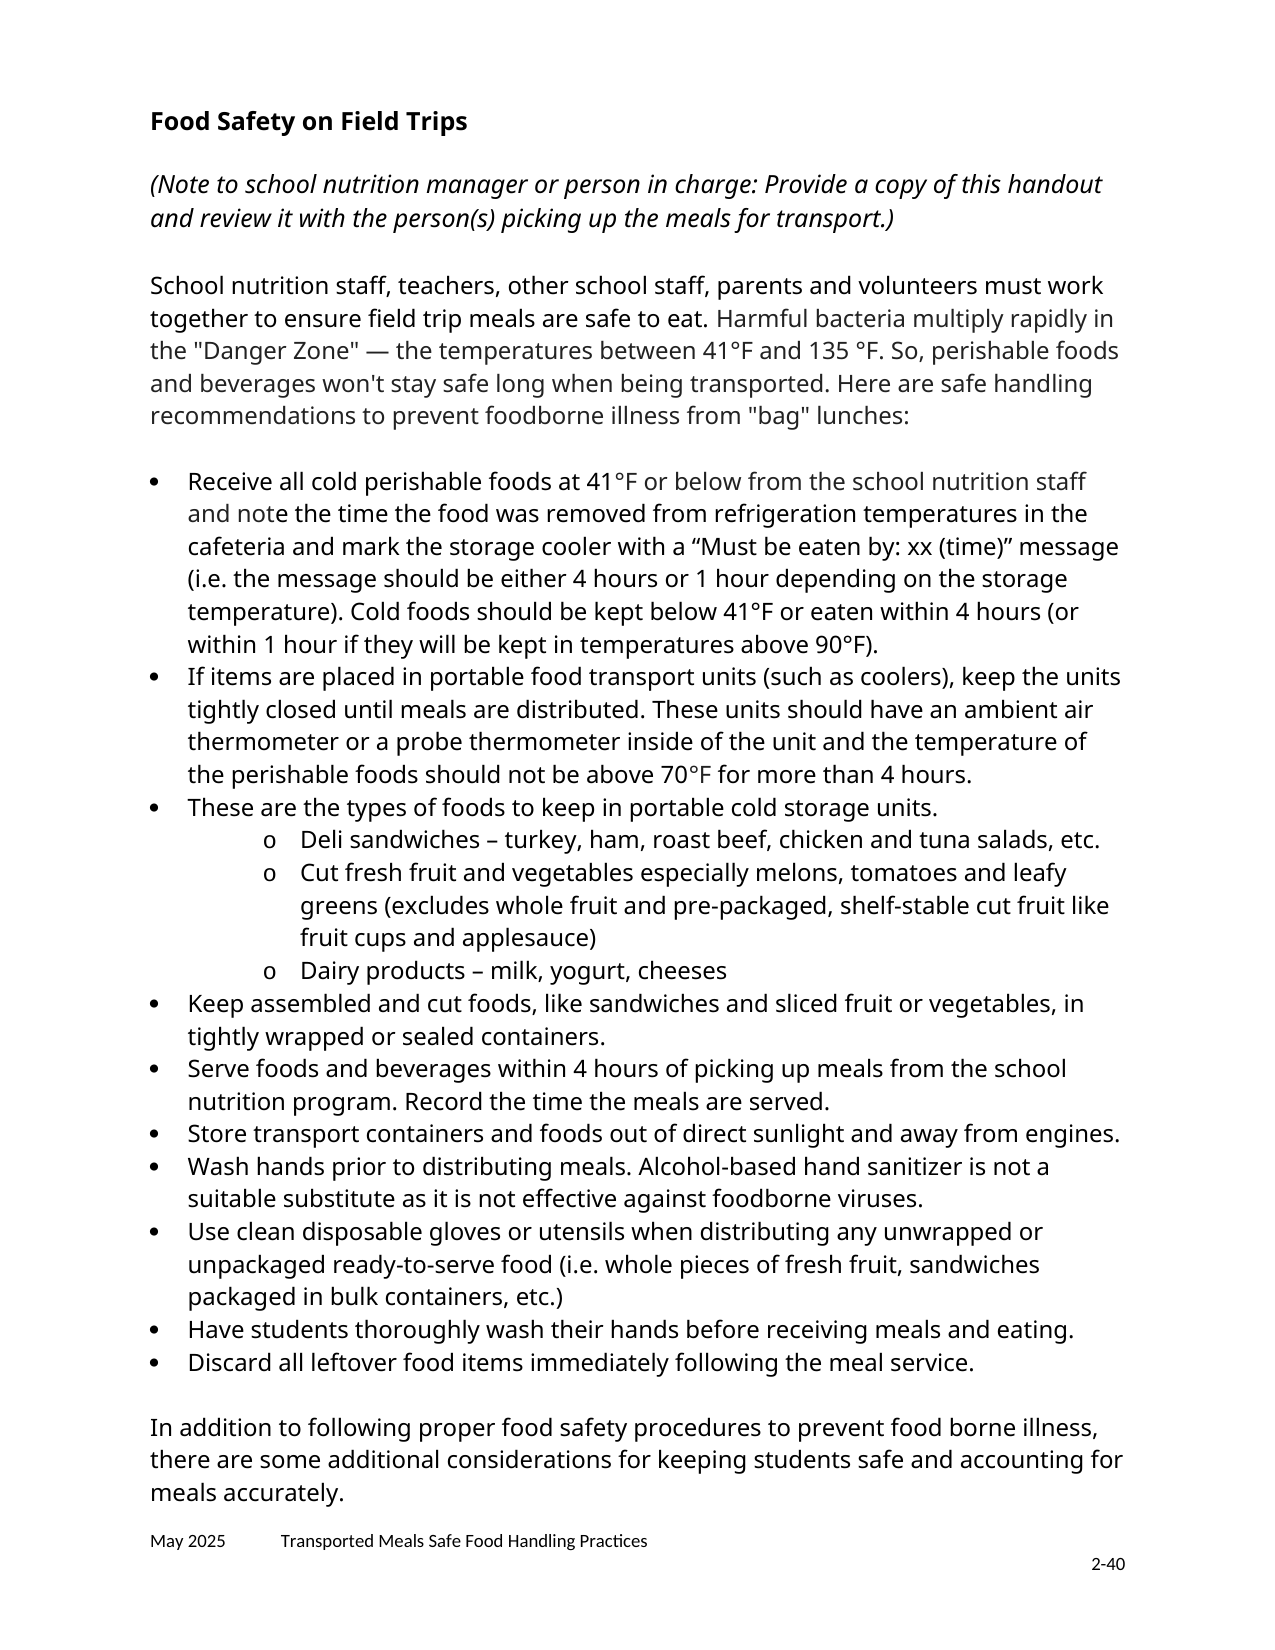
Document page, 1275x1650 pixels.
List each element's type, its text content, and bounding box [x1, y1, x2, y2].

subtitle Food Safety on Field Trips [150, 104, 1125, 138]
text In addition to following proper food safety procedures to prevent food borne illness, there are some additional considerations for keeping students safe and accounting for meals accurately. [150, 1411, 1125, 1508]
list Serve foods and beverages within 4 hours of picking up meals from the school nutrition program. Record the time the meals are served. [150, 1052, 1125, 1117]
list Deli sandwiches – turkey, ham, roast beef, chicken and tuna salads, etc. [262, 823, 1125, 856]
list Receive all cold perishable foods at 41°F or below from the school nutrition staff and note the time the food was removed from refrigeration temperatures in the cafeteria and mark the storage cooler with a “Must be eaten by: xx (time)” message (i.e. the message should be either 4 hours or 1 hour depending on the storage temperature). Cold foods should be kept below 41°F or eaten within 4 hours (or within 1 hour if they will be kept in temperatures above 90°F). [150, 464, 1125, 660]
list Have students thoroughly wash their hands before receiving meals and eating. [150, 1313, 1125, 1345]
list Keep assembled and cut foods, like sandwiches and sliced fruit or vegetables, in tightly wrapped or sealed containers. [150, 987, 1125, 1052]
list If items are placed in portable food transport units (such as coolers), keep the units tightly closed until meals are distributed. These units should have an ambient air thermometer or a probe thermometer inside of the unit and the temperature of the perishable foods should not be above 70°F for more than 4 hours. [150, 660, 1125, 790]
list Discard all leftover food items immediately following the meal service. [150, 1345, 1125, 1378]
list Cut fresh fruit and vegetables especially melons, tomatoes and leafy greens (excludes whole fruit and pre-packaged, shelf-stable cut fruit like fruit cups and applesauce) [262, 856, 1125, 954]
list Wash hands prior to distributing meals. Alcohol-based hand sanitizer is not a suitable substitute as it is not effective against foodborne viruses. [150, 1150, 1125, 1215]
text (Note to school nutrition manager or person in charge: Provide a copy of this handout and review it with the person(s) picking up the meals for transport.) [150, 167, 1125, 235]
list These are the types of foods to keep in portable cold storage units. [150, 790, 1125, 823]
list Dairy products – milk, yogurt, cheeses [262, 954, 1125, 987]
list Store transport containers and foods out of direct sunlight and away from engines. [150, 1117, 1125, 1150]
list Use clean disposable gloves or utensils when distributing any unwrapped or unpackaged ready-to-serve food (i.e. whole pieces of fresh fruit, sandwiches packaged in bulk containers, etc.) [150, 1215, 1125, 1313]
text School nutrition staff, teachers, other school staff, parents and volunteers must work together to ensure field trip meals are safe to eat. Harmful bacteria multiply rapidly in the "Danger Zone" — the temperatures between 41°F and 135 °F. So, perishable foods and beverages won't stay safe long when being transported. Here are safe handling recommendations to prevent foodborne illness from "bag" lunches: [150, 269, 1125, 432]
